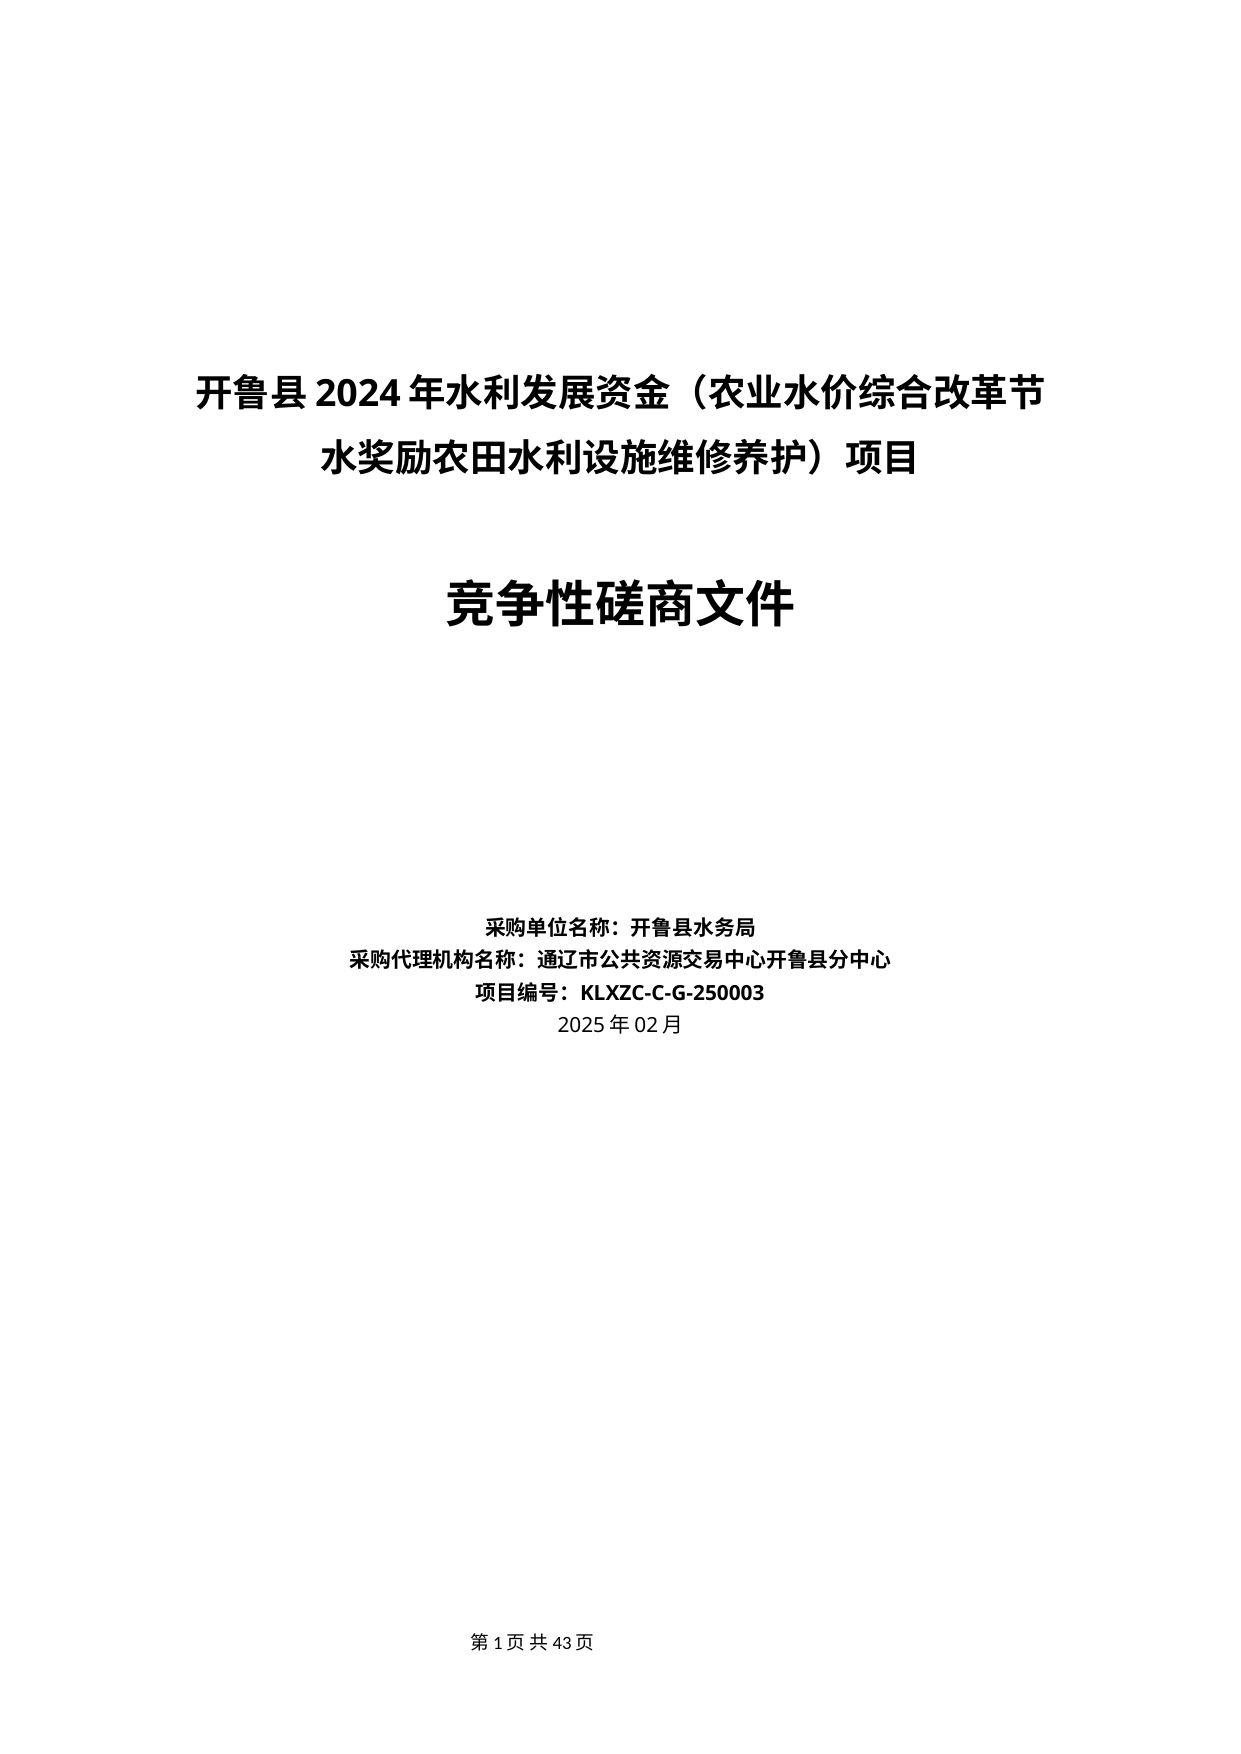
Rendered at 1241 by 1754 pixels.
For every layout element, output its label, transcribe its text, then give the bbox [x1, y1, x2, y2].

text 2025年02月 [187, 1007, 1053, 1040]
text 项目编号：KLXZC-C-G-250003 [187, 975, 1053, 1007]
text 竞争性磋商文件 [187, 552, 1053, 650]
text 开鲁县2024年水利发展资金（农业水价综合改革节水奖励农田水利设施维修养护）项目 [187, 357, 1053, 487]
text 采购单位名称：开鲁县水务局 [187, 910, 1053, 942]
text 采购代理机构名称：通辽市公共资源交易中心开鲁县分中心 [187, 942, 1053, 975]
